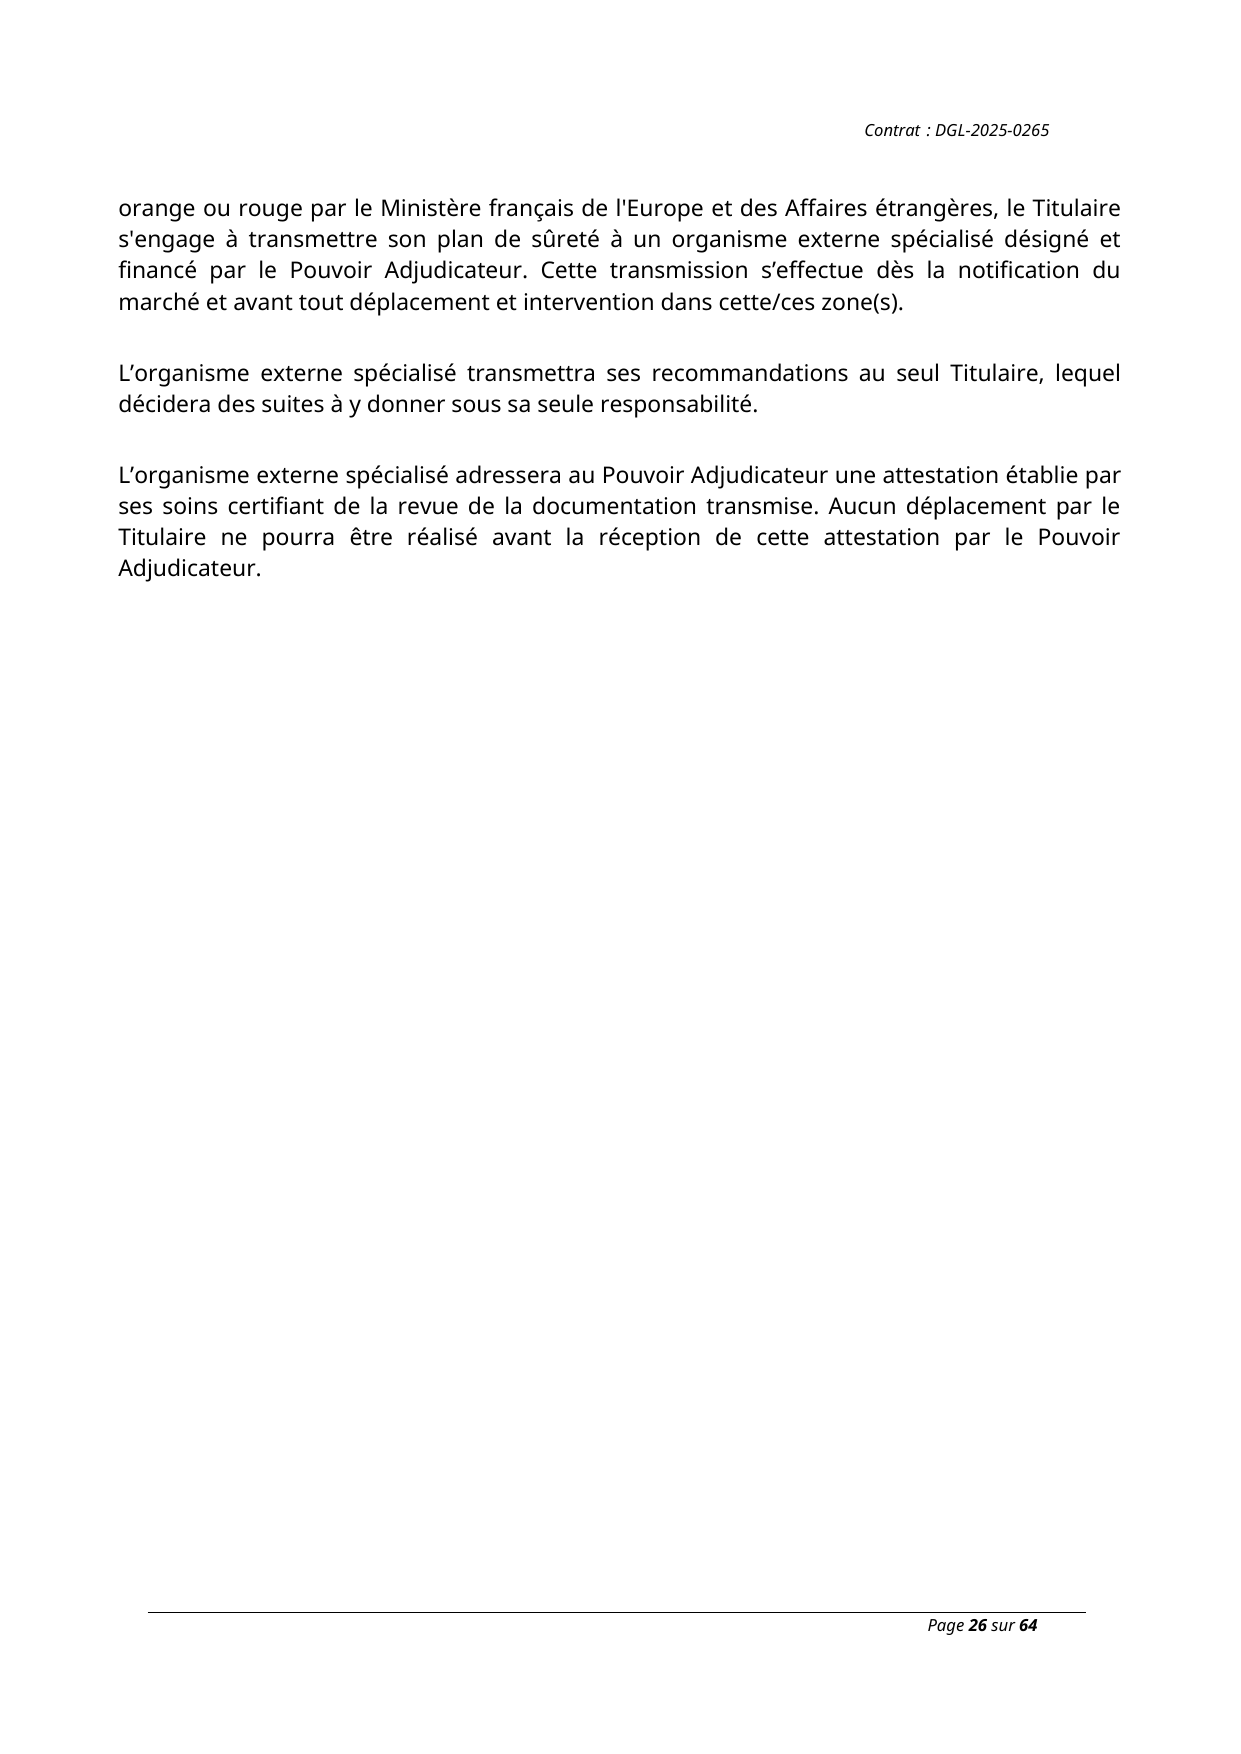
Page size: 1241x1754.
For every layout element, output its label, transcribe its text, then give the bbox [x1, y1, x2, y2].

text L’organisme externe spécialisé adressera au Pouvoir Adjudicateur une attestation établie par ses soins certifiant de la revue de la documentation transmise. Aucun déplacement par le Titulaire ne pourra être réalisé avant la réception de cette attestation par le Pouvoir Adjudicateur. [118, 459, 1122, 584]
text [118, 192, 1122, 317]
text L’organisme externe spécialisé transmettra ses recommandations au seul Titulaire, lequel décidera des suites à y donner sous sa seule responsabilité. [118, 357, 1122, 419]
